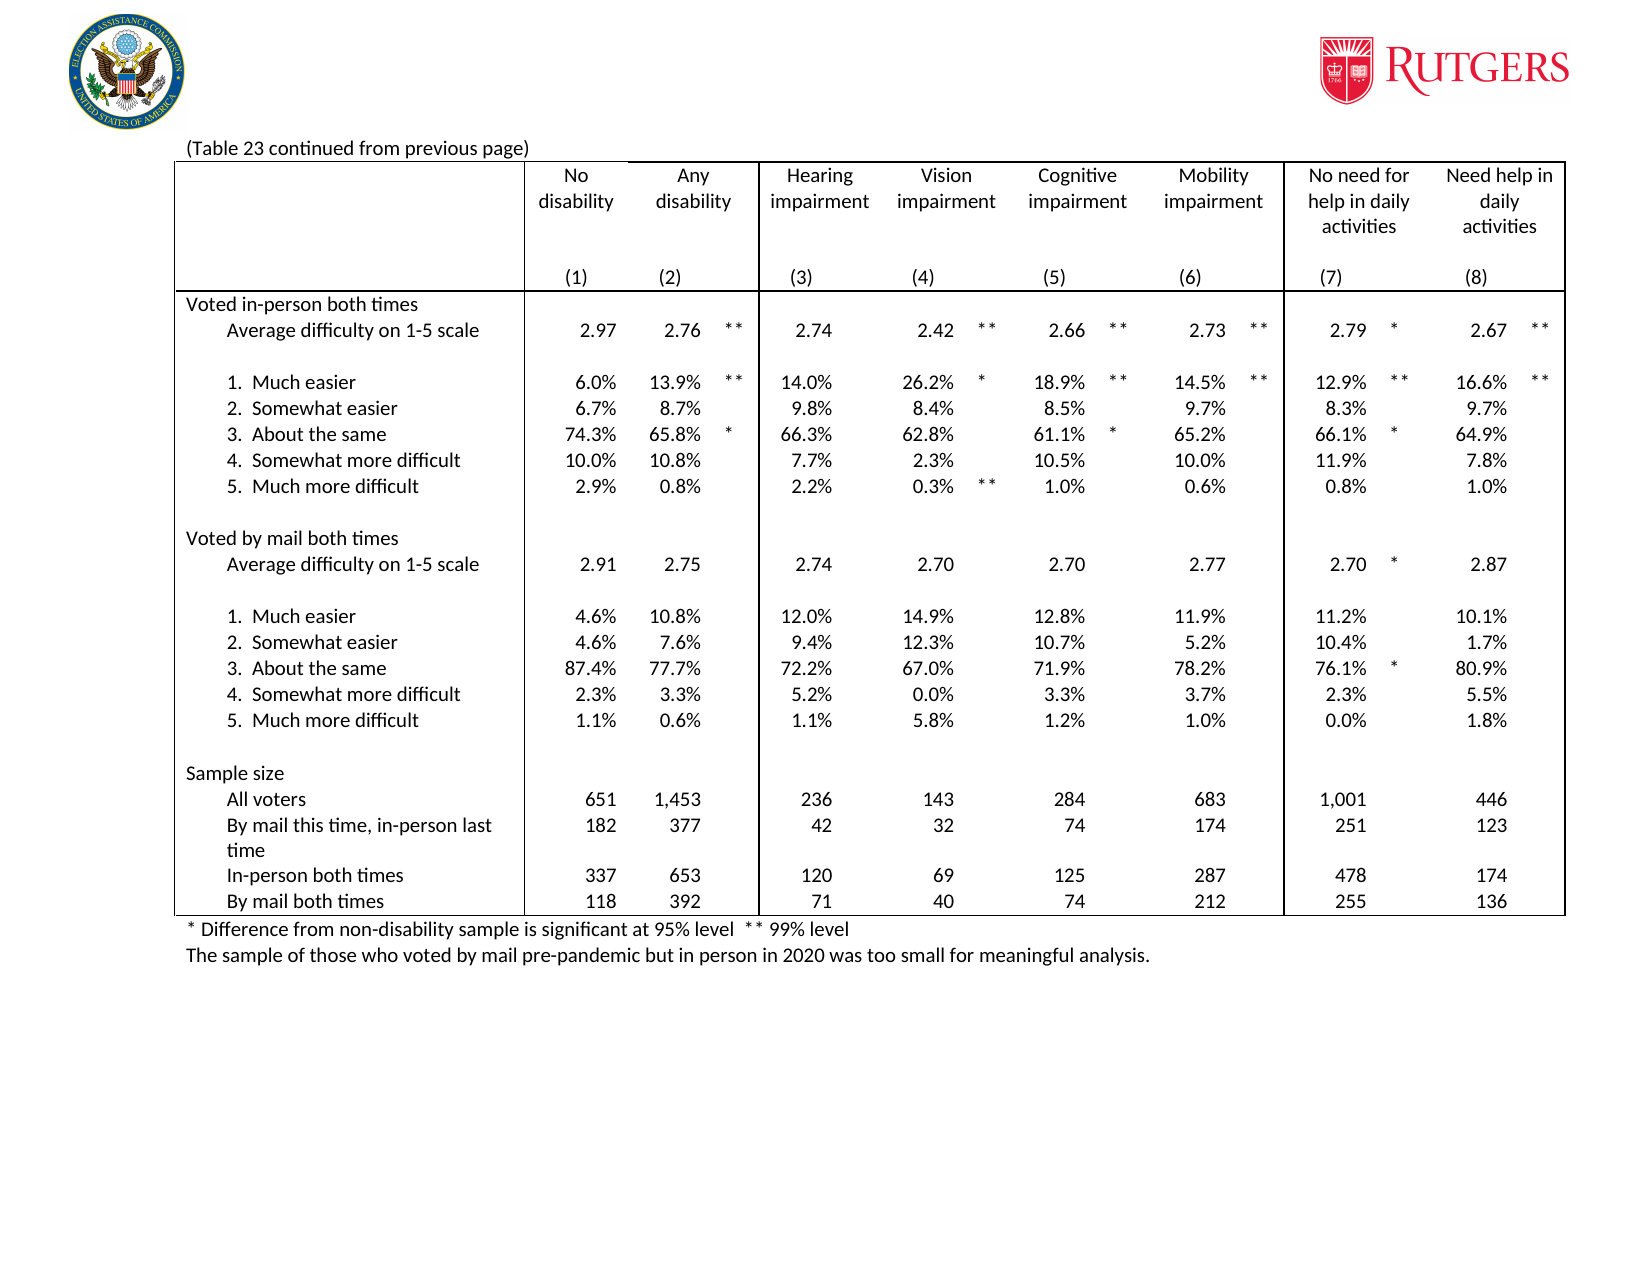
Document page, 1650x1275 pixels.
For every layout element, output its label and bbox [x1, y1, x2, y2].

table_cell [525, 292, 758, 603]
picture [68, 14, 189, 134]
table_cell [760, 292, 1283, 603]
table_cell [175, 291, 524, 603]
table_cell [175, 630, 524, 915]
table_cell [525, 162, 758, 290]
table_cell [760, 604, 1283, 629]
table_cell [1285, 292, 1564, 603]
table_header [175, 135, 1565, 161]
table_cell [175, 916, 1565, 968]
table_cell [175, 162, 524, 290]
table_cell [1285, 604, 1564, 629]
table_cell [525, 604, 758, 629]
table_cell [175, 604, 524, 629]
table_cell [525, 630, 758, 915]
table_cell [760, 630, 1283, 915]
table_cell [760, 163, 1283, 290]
picture [1320, 37, 1573, 105]
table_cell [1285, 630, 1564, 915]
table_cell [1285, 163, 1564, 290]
